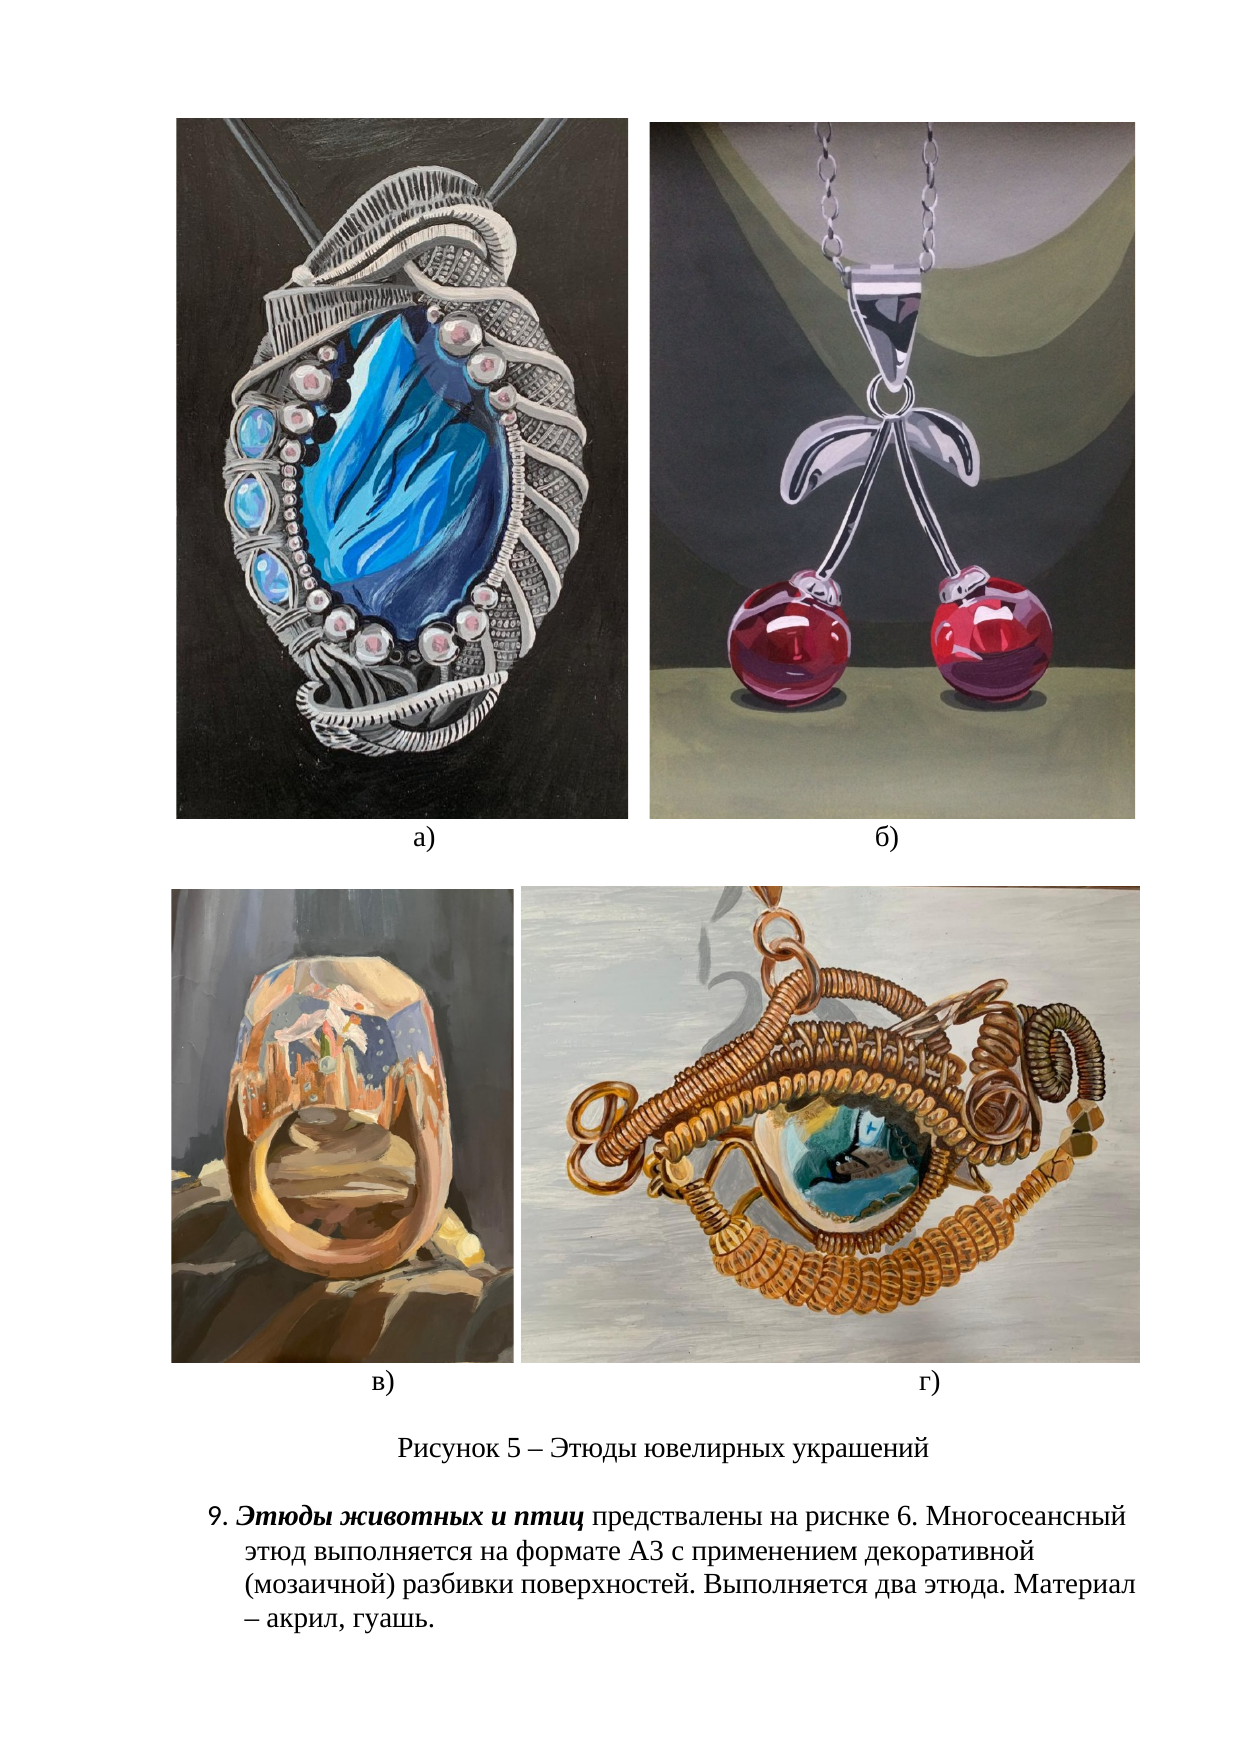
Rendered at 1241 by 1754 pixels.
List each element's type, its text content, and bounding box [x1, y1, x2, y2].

picture [649, 122, 1135, 819]
list Этюды животных и птиц предствалены на риснке 6. Многосеансный этюд выполняется на формате А3 с применением декоративной (мозаичной) разбивки поверхностей. Выполняется два этюда. Материал – акрил, гуашь. [207, 1497, 1149, 1633]
picture [521, 886, 1140, 1363]
picture [176, 118, 629, 819]
text а) б) [162, 819, 1149, 852]
text в) г) [162, 1363, 1149, 1396]
text Рисунок 5 – Этюды ювелирных украшений [177, 1430, 1149, 1463]
picture [171, 889, 514, 1363]
